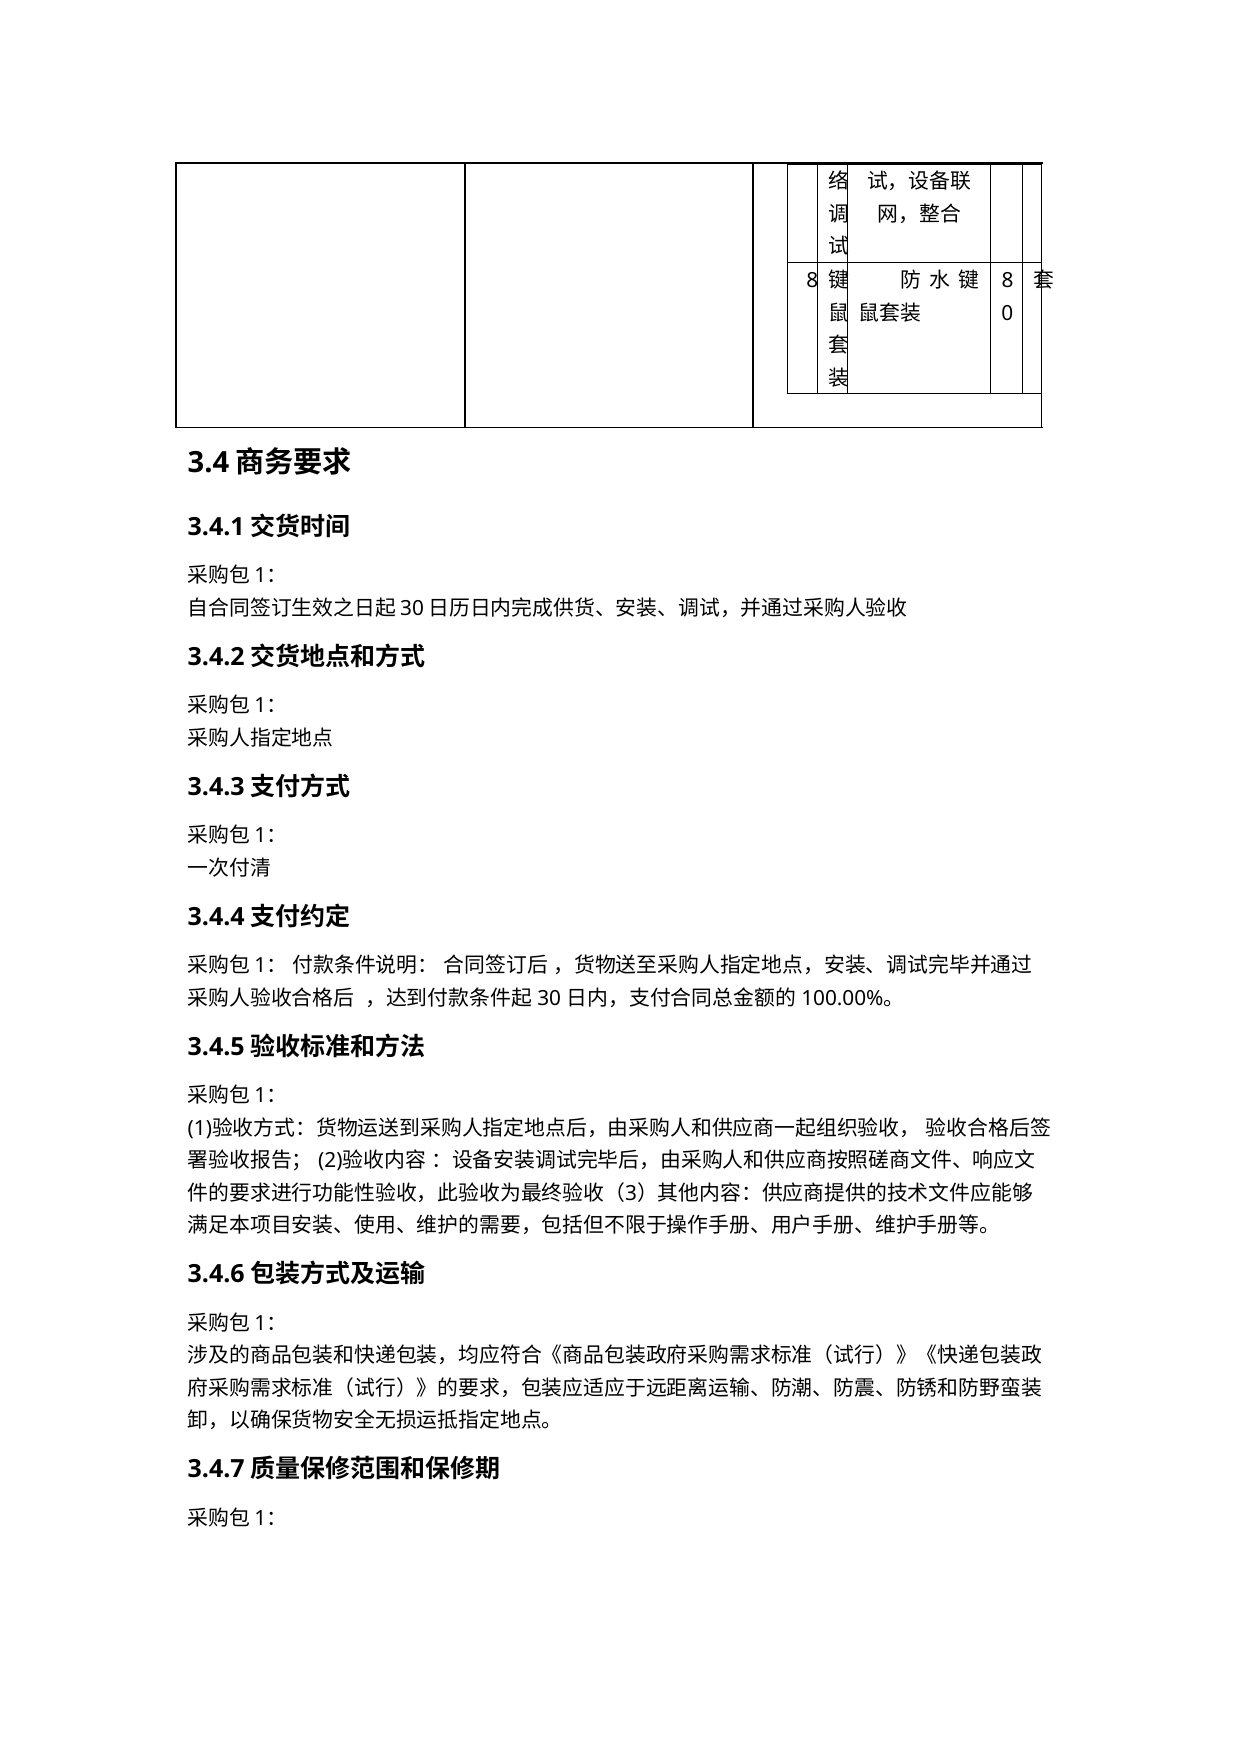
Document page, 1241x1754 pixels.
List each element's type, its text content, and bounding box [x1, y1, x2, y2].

text 采购包1： [187, 1078, 1053, 1111]
table_cell [466, 164, 752, 427]
text 采购包1： [187, 1501, 1053, 1533]
text 3.4.3支付方式 [187, 753, 1053, 818]
text 3.4.2交货地点和方式 [187, 623, 1053, 688]
text 采购包1： [187, 688, 1053, 721]
text 采购包1： [187, 558, 1053, 591]
text 采购包1： 付款条件说明： 合同签订后 ，货物送至采购人指定地点，安装、调试完毕并通过采购人验收合格后 ，达到付款条件起 30 日内，支付合同总金额的 100.00%。 [187, 948, 1053, 1013]
text 一次付清 [187, 851, 1053, 883]
text 自合同签订生效之日起30日历日内完成供货、安装、调试，并通过采购人验收 [187, 591, 1053, 623]
text 3.4.4支付约定 [187, 883, 1053, 948]
text 3.4.7质量保修范围和保修期 [187, 1436, 1053, 1501]
text 涉及的商品包装和快递包装，均应符合《商品包装政府采购需求标准（试行）》《快递包装政府采购需求标准（试行）》的要求，包装应适应于远距离运输、防潮、防震、防锈和防野蛮装卸，以确保货物安全无损运抵指定地点。 [187, 1338, 1053, 1436]
text (1)验收方式：货物运送到采购人指定地点后，由采购人和供应商一起组织验收， 验收合格后签署验收报告； (2)验收内容 ：设备安装调试完毕后，由采购人和供应商按照磋商文件、响应文件的要求进行功能性验收，此验收为最终验收（3）其他内容：供应商提供的技术文件应能够满足本项目安装、使用、维护的需要，包括但不限于操作手册、用户手册、维护手册等。 [187, 1111, 1053, 1241]
text 3.4.5验收标准和方法 [187, 1013, 1053, 1078]
text 3.4.6包装方式及运输 [187, 1241, 1053, 1306]
text 3.4商务要求 [187, 428, 1053, 493]
table_cell 1 [177, 164, 464, 427]
text 3.4.1交货时间 [187, 493, 1053, 558]
text 采购人指定地点 [187, 721, 1053, 753]
text 采购包1： [187, 818, 1053, 851]
text 采购包1： [187, 1306, 1053, 1338]
